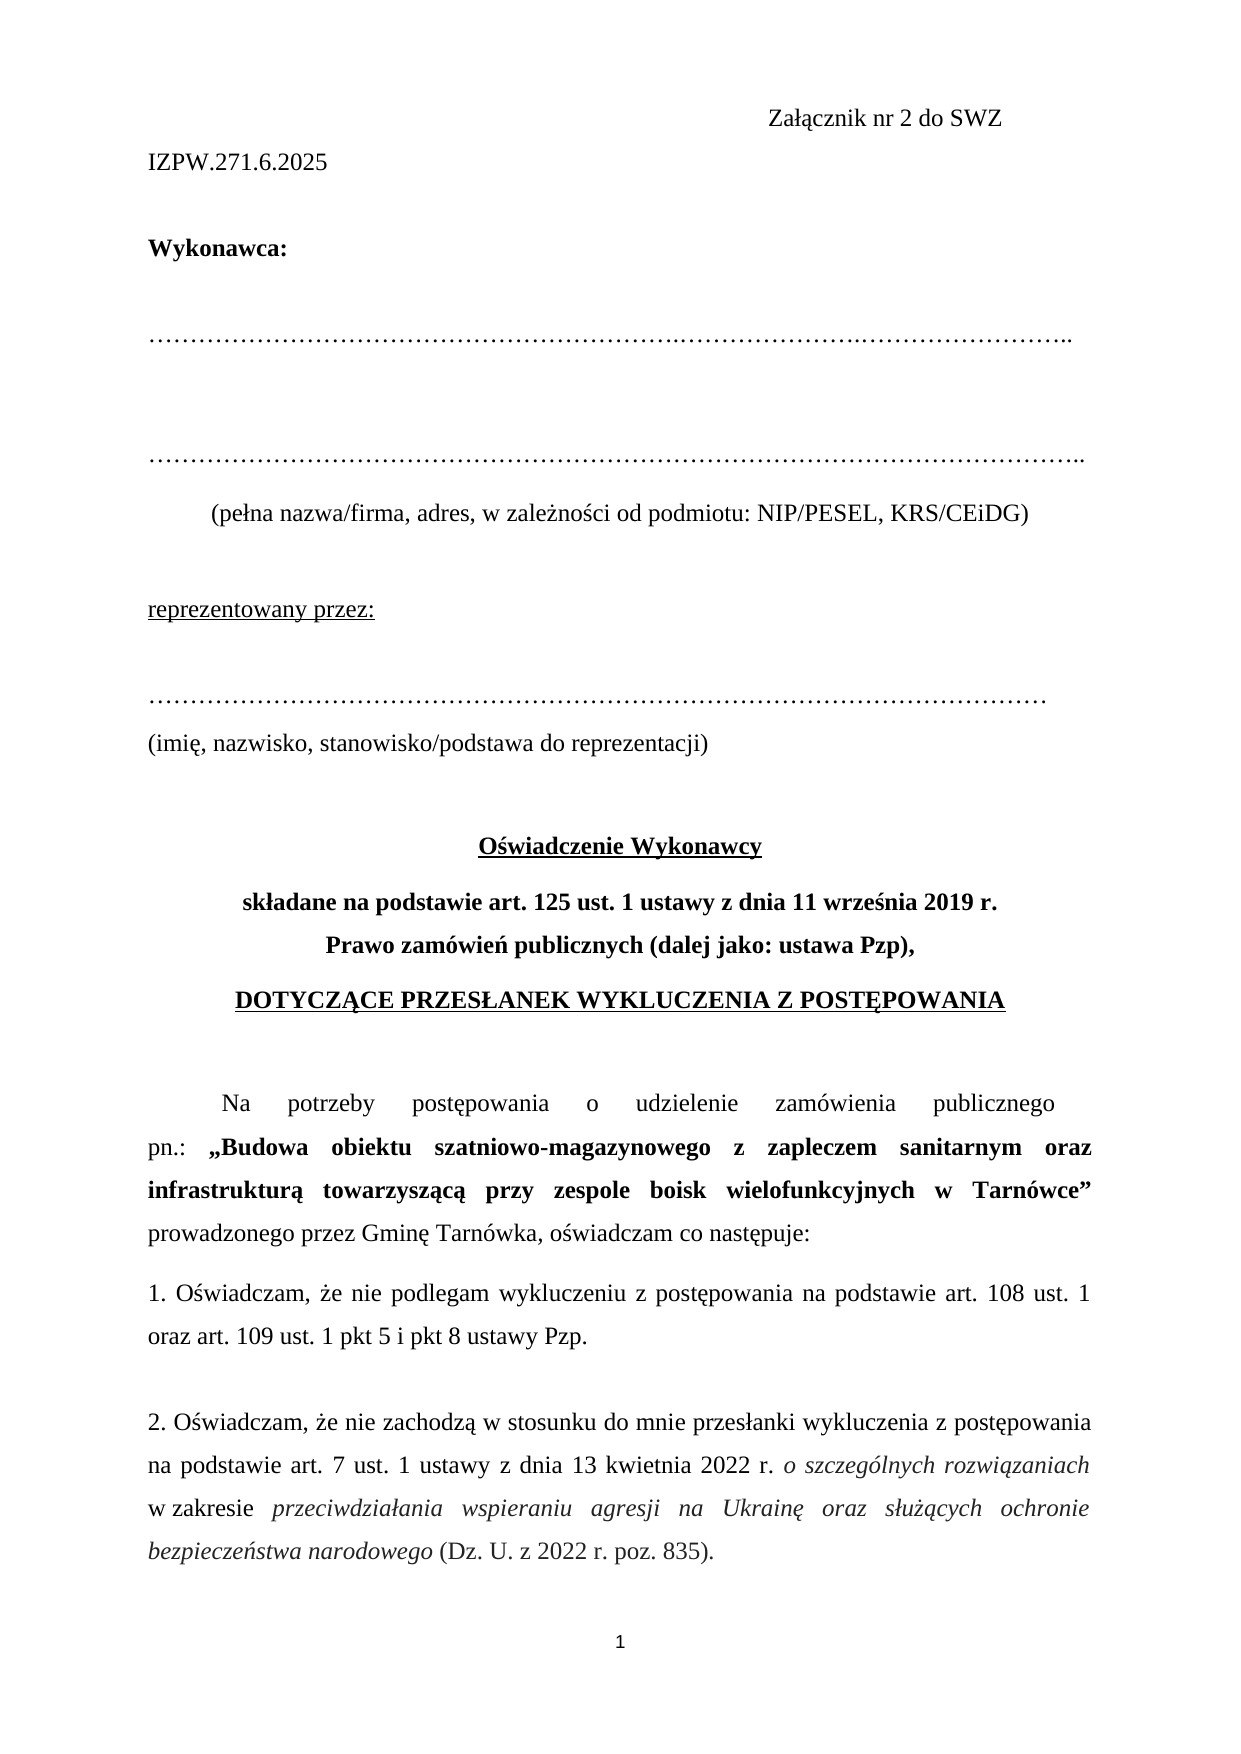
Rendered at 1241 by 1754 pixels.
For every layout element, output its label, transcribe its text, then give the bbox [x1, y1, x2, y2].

text Wykonawca: [148, 233, 1093, 262]
text Na potrzeby postępowania o udzielenie zamówienia publicznego pn.: „Budowa obiektu szatniowo-magazynowego z zapleczem sanitarnym oraz infrastrukturą towarzyszącą przy zespole boisk wielofunkcyjnych w Tarnówce” prowadzonego przez Gminę Tarnówka, oświadczam co następuje: [148, 1088, 1093, 1247]
text Oświadczenie Wykonawcy [148, 831, 1093, 860]
text składane na podstawie art. 125 ust. 1 ustawy z dnia 11 września 2019 r. [148, 887, 1093, 916]
text Załącznik nr 2 do SWZ [694, 103, 1093, 132]
text 2. Oświadczam, że nie zachodzą w stosunku do mnie przesłanki wykluczenia z postępowania na podstawie art. 7 ust. 1 ustawy z dnia 13 kwietnia 2022 r. o szczególnych rozwiązaniach w zakresie przeciwdziałania wspieraniu agresji na Ukrainę oraz służących ochronie bezpieczeństwa narodowego (Dz. U. z 2022 r. poz. 835). [148, 1407, 1093, 1565]
text (pełna nazwa/firma, adres, w zależności od podmiotu: NIP/PESEL, KRS/CEiDG) [148, 498, 1093, 527]
text ……………………………………………………….………………….…………………….. [148, 319, 1093, 348]
text DOTYCZĄCE PRZESŁANEK WYKLUCZENIA Z POSTĘPOWANIA [148, 986, 1093, 1014]
text reprezentowany przez: [148, 594, 1093, 623]
text (imię, nazwisko, stanowisko/podstawa do reprezentacji) [148, 728, 1093, 757]
text IZPW.271.6.2025 [148, 147, 1093, 175]
text ………………………………………………………………………………………………….. [148, 439, 1093, 467]
text ……………………………………………………………………………………………… [148, 680, 1093, 709]
text Prawo zamówień publicznych (dalej jako: ustawa Pzp), [148, 930, 1093, 959]
text 1. Oświadczam, że nie podlegam wykluczeniu z postępowania na podstawie art. 108 ust. 1 oraz art. 109 ust. 1 pkt 5 i pkt 8 ustawy Pzp. [148, 1278, 1093, 1349]
